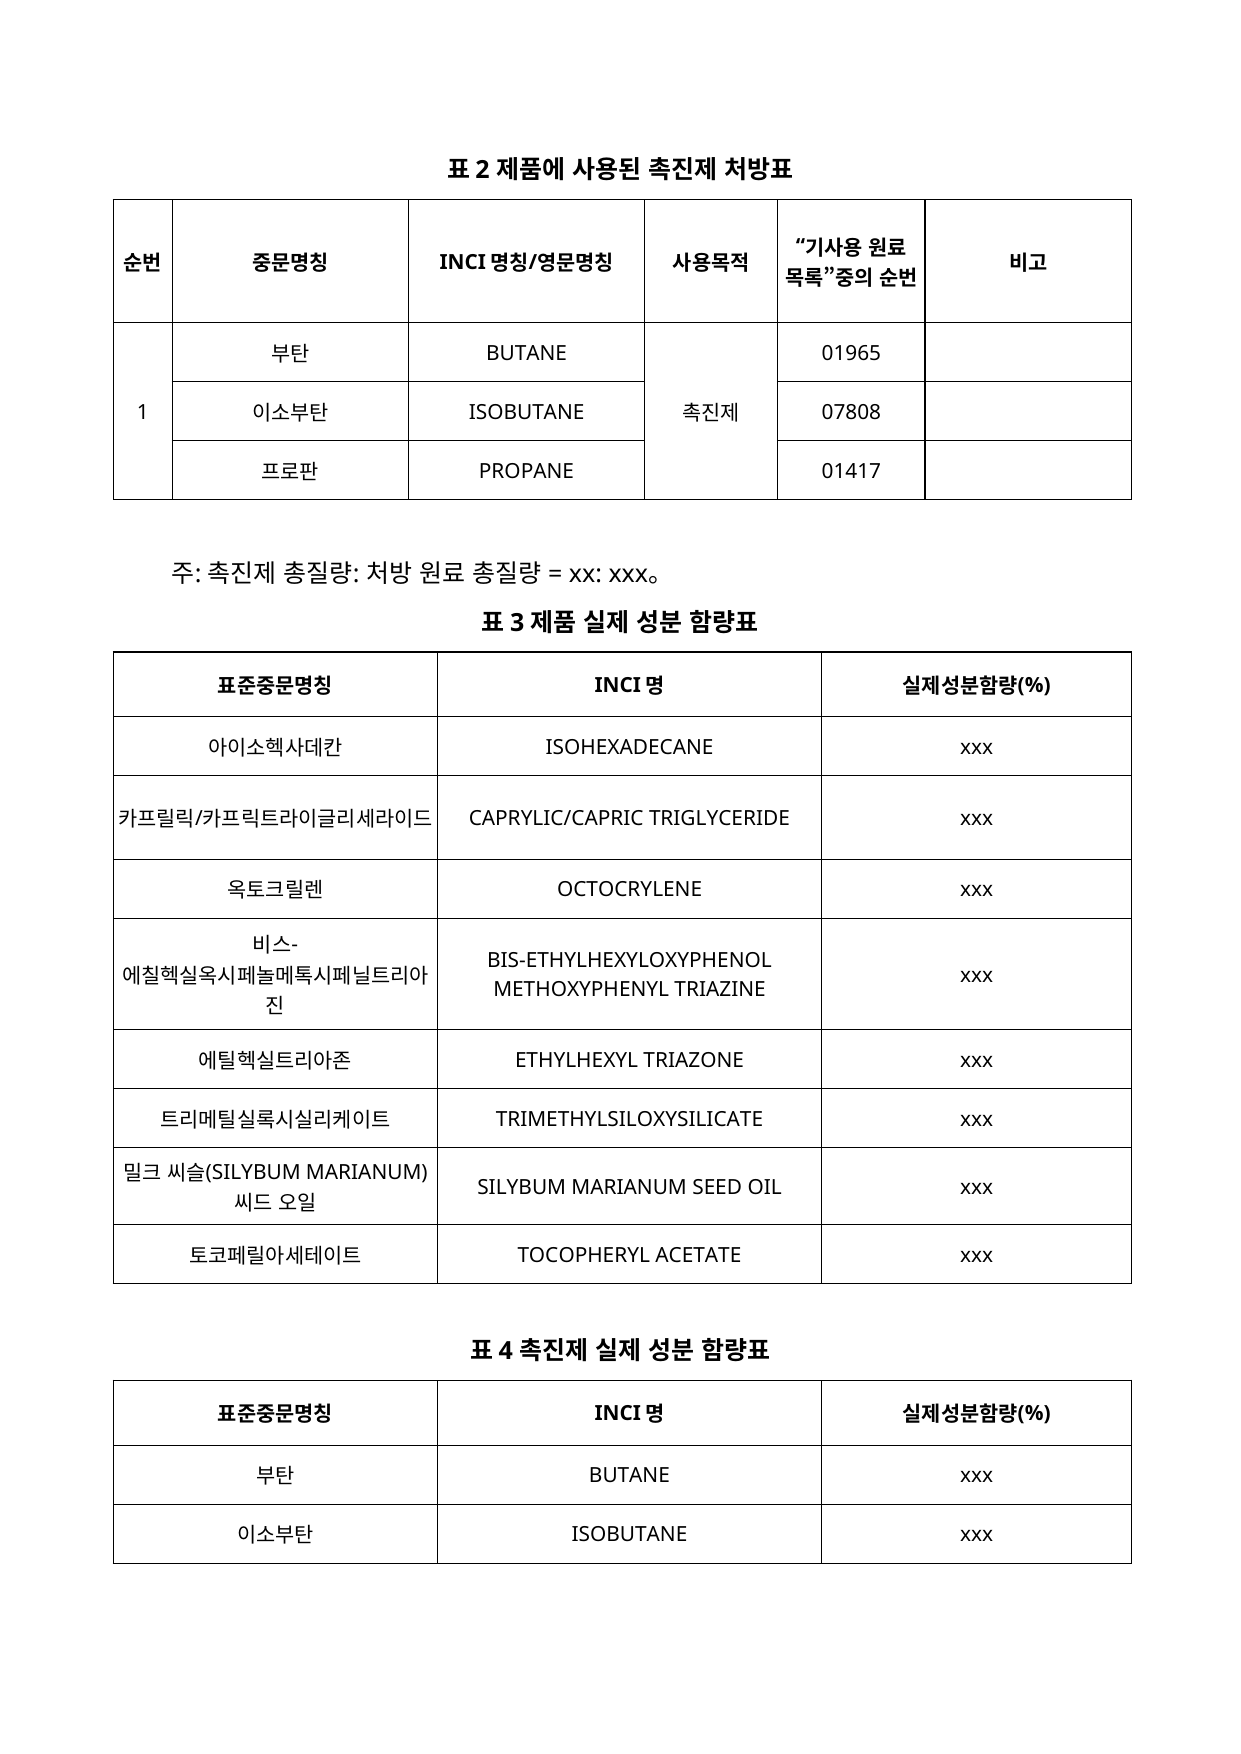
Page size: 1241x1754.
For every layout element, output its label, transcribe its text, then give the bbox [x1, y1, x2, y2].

table_header “기사용 원료 목록”중의 순번 [778, 200, 924, 322]
table_cell [926, 323, 1131, 381]
text 주: 촉진제 총질량: 처방 원료 총질량 = xx: xxx。 [112, 554, 1128, 590]
table_cell PROPANE [409, 441, 644, 499]
table_cell xxx [822, 860, 1131, 918]
table_header INCI명칭/영문명칭 [409, 200, 644, 322]
table_cell 아이소헥사데칸 [114, 717, 437, 775]
table_cell xxx [822, 1446, 1131, 1503]
table_cell 토코페릴아세테이트 [114, 1225, 437, 1283]
table_cell 부탄 [114, 1446, 437, 1503]
table_cell xxx [822, 919, 1131, 1029]
table_cell 01965 [778, 323, 924, 381]
table_header 순번 [114, 200, 172, 322]
table_cell 트리메틸실록시실리케이트 [114, 1089, 437, 1147]
table_cell xxx [822, 717, 1131, 775]
table_cell 01417 [778, 441, 924, 499]
table_cell TOCOPHERYL ACETATE [438, 1225, 821, 1283]
text 표3 제품 실제 성분 함량표 [112, 603, 1128, 639]
table_cell ISOBUTANE [409, 382, 644, 440]
table_cell TRIMETHYLSILOXYSILICATE [438, 1089, 821, 1147]
table_header 실제성분함량(%) [822, 1381, 1131, 1444]
table_cell BUTANE [438, 1446, 821, 1503]
table_cell 이소부탄 [114, 1505, 437, 1563]
table_cell BUTANE [409, 323, 644, 381]
table_cell 프로판 [173, 441, 408, 499]
table_header 표준중문명칭 [114, 1381, 437, 1444]
table_cell xxx [822, 1225, 1131, 1283]
text 표4 촉진제 실제 성분 함량표 [112, 1331, 1128, 1367]
table_header INCI명 [438, 653, 821, 716]
table_cell xxx [822, 1030, 1131, 1088]
table_cell xxx [822, 1505, 1131, 1563]
table_header INCI명 [438, 1381, 821, 1444]
table_cell 부탄 [173, 323, 408, 381]
table_cell 카프릴릭/카프릭트라이글리세라이드 [114, 776, 437, 858]
table_cell ISOBUTANE [438, 1505, 821, 1563]
table_cell SILYBUM MARIANUM SEED OIL [438, 1148, 821, 1224]
table_cell 1 [114, 323, 172, 499]
table_cell CAPRYLIC/CAPRIC TRIGLYCERIDE [438, 776, 821, 858]
table_cell 비스-에칠헥실옥시페놀메톡시페닐트리아진 [114, 919, 437, 1029]
table_cell 옥토크릴렌 [114, 860, 437, 918]
table_header 실제성분함량(%) [822, 653, 1131, 716]
table_cell OCTOCRYLENE [438, 860, 821, 918]
table_cell 촉진제 [645, 323, 777, 499]
table_cell [926, 382, 1131, 440]
table_cell [926, 441, 1131, 499]
table_cell 에틸헥실트리아존 [114, 1030, 437, 1088]
table_cell 이소부탄 [173, 382, 408, 440]
table_header 사용목적 [645, 200, 777, 322]
text 표2 제품에 사용된 촉진제 처방표 [112, 150, 1128, 186]
table_cell xxx [822, 1089, 1131, 1147]
table_cell 밀크 씨슬(SILYBUM MARIANUM) 씨드 오일 [114, 1148, 437, 1224]
table_header 비고 [926, 200, 1131, 322]
table_cell xxx [822, 1148, 1131, 1224]
table_header 표준중문명칭 [114, 653, 437, 716]
table_cell xxx [822, 776, 1131, 858]
table_cell BIS-ETHYLHEXYLOXYPHENOL METHOXYPHENYL TRIAZINE [438, 919, 821, 1029]
table_cell ISOHEXADECANE [438, 717, 821, 775]
table_cell 07808 [778, 382, 924, 440]
table_cell ETHYLHEXYL TRIAZONE [438, 1030, 821, 1088]
table_header 중문명칭 [173, 200, 408, 322]
